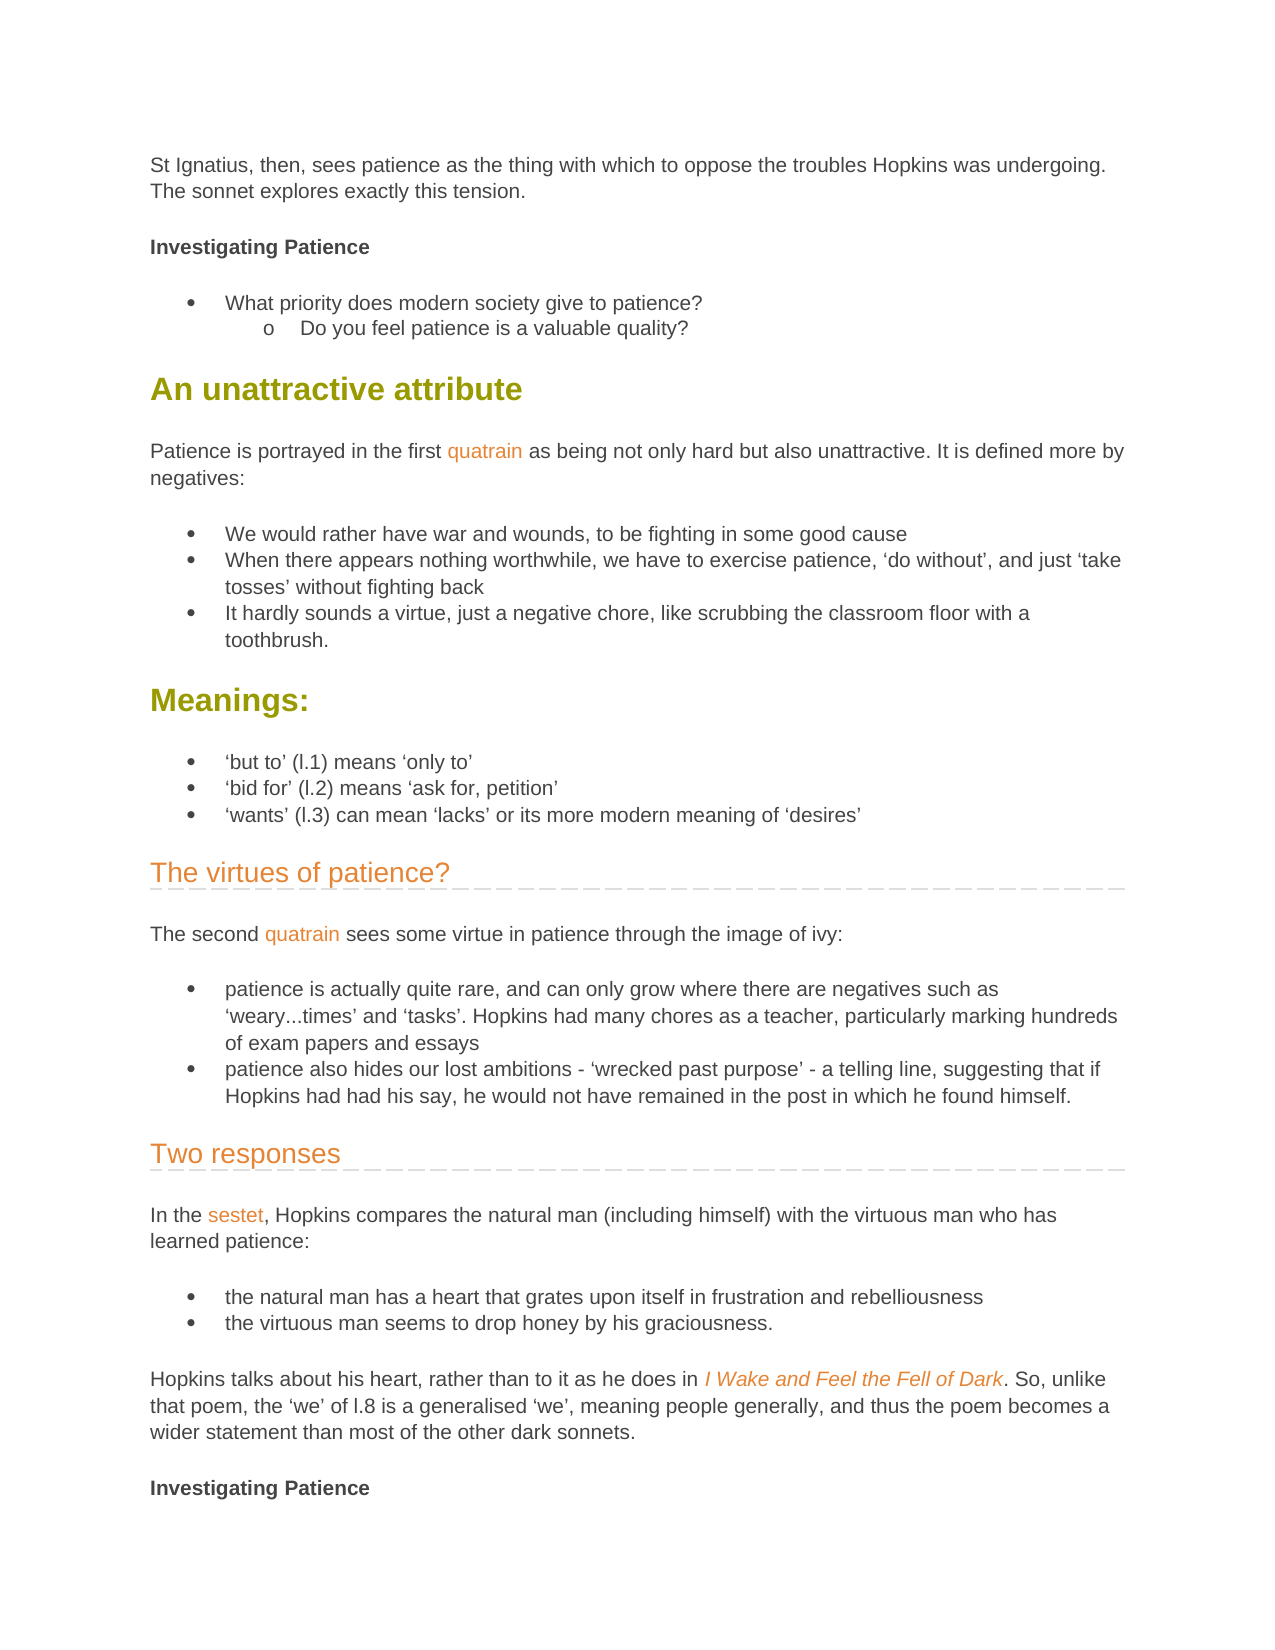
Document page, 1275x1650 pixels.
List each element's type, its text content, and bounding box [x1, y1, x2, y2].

text Investigating Patience [150, 1473, 1125, 1500]
text The second quatrain sees some virtue in patience through the image of ivy: [150, 919, 1125, 946]
list We would rather have war and wounds, to be fighting in some good cause [187, 519, 1125, 545]
text Patience is portrayed in the first quatrain as being not only hard but also unattractive. It is defined more by negatives: [150, 437, 1125, 490]
text In the sestet, Hopkins compares the natural man (including himself) with the virtuous man who has learned patience: [150, 1200, 1125, 1253]
list patience is actually quite rare, and can only grow where there are negatives such as ‘weary...times’ and ‘tasks’. Hopkins had many chores as a teacher, particularly marking hundreds of exam papers and essays [187, 975, 1125, 1054]
subtitle The virtues of patience? [150, 856, 1125, 890]
list It hardly sounds a virtue, just a negative chore, like scrubbing the classroom floor with a toothbrush. [187, 598, 1125, 652]
list ‘bid for’ (l.2) means ‘ask for, petition’ [187, 774, 1125, 800]
list ‘wants’ (l.3) can mean ‘lacks’ or its more modern meaning of ‘desires’ [187, 800, 1125, 827]
list the natural man has a heart that grates upon itself in frustration and rebelliousness [187, 1282, 1125, 1309]
list When there appears nothing worthwhile, we have to exercise patience, ‘do without’, and just ‘take tosses’ without fighting back [187, 545, 1125, 598]
text Investigating Patience [150, 232, 1125, 259]
list patience also hides our lost ambitions - ‘wrecked past purpose’ - a telling line, suggesting that if Hopkins had had his say, he would not have remained in the post in which he found himself. [187, 1054, 1125, 1108]
text Hopkins talks about his heart, rather than to it as he does in I Wake and Feel the Fell of Dark. So, unlike that poem, the ‘we’ of l.8 is a generalised ‘we’, meaning people generally, and thus the poem becomes a wider statement than most of the other dark sonnets. [150, 1364, 1125, 1444]
list Do you feel patience is a valuable quality? [262, 314, 1125, 341]
list ‘but to’ (l.1) means ‘only to’ [187, 747, 1125, 774]
text St Ignatius, then, sees patience as the thing with which to oppose the troubles Hopkins was undergoing. The sonnet explores exactly this tension. [150, 150, 1125, 203]
subtitle An unattractive attribute [150, 370, 1125, 407]
list the virtuous man seems to drop honey by his graciousness. [187, 1309, 1125, 1335]
subtitle Meanings: [150, 681, 1125, 718]
subtitle Two responses [150, 1137, 1125, 1171]
list What priority does modern society give to patience? [187, 288, 1125, 314]
